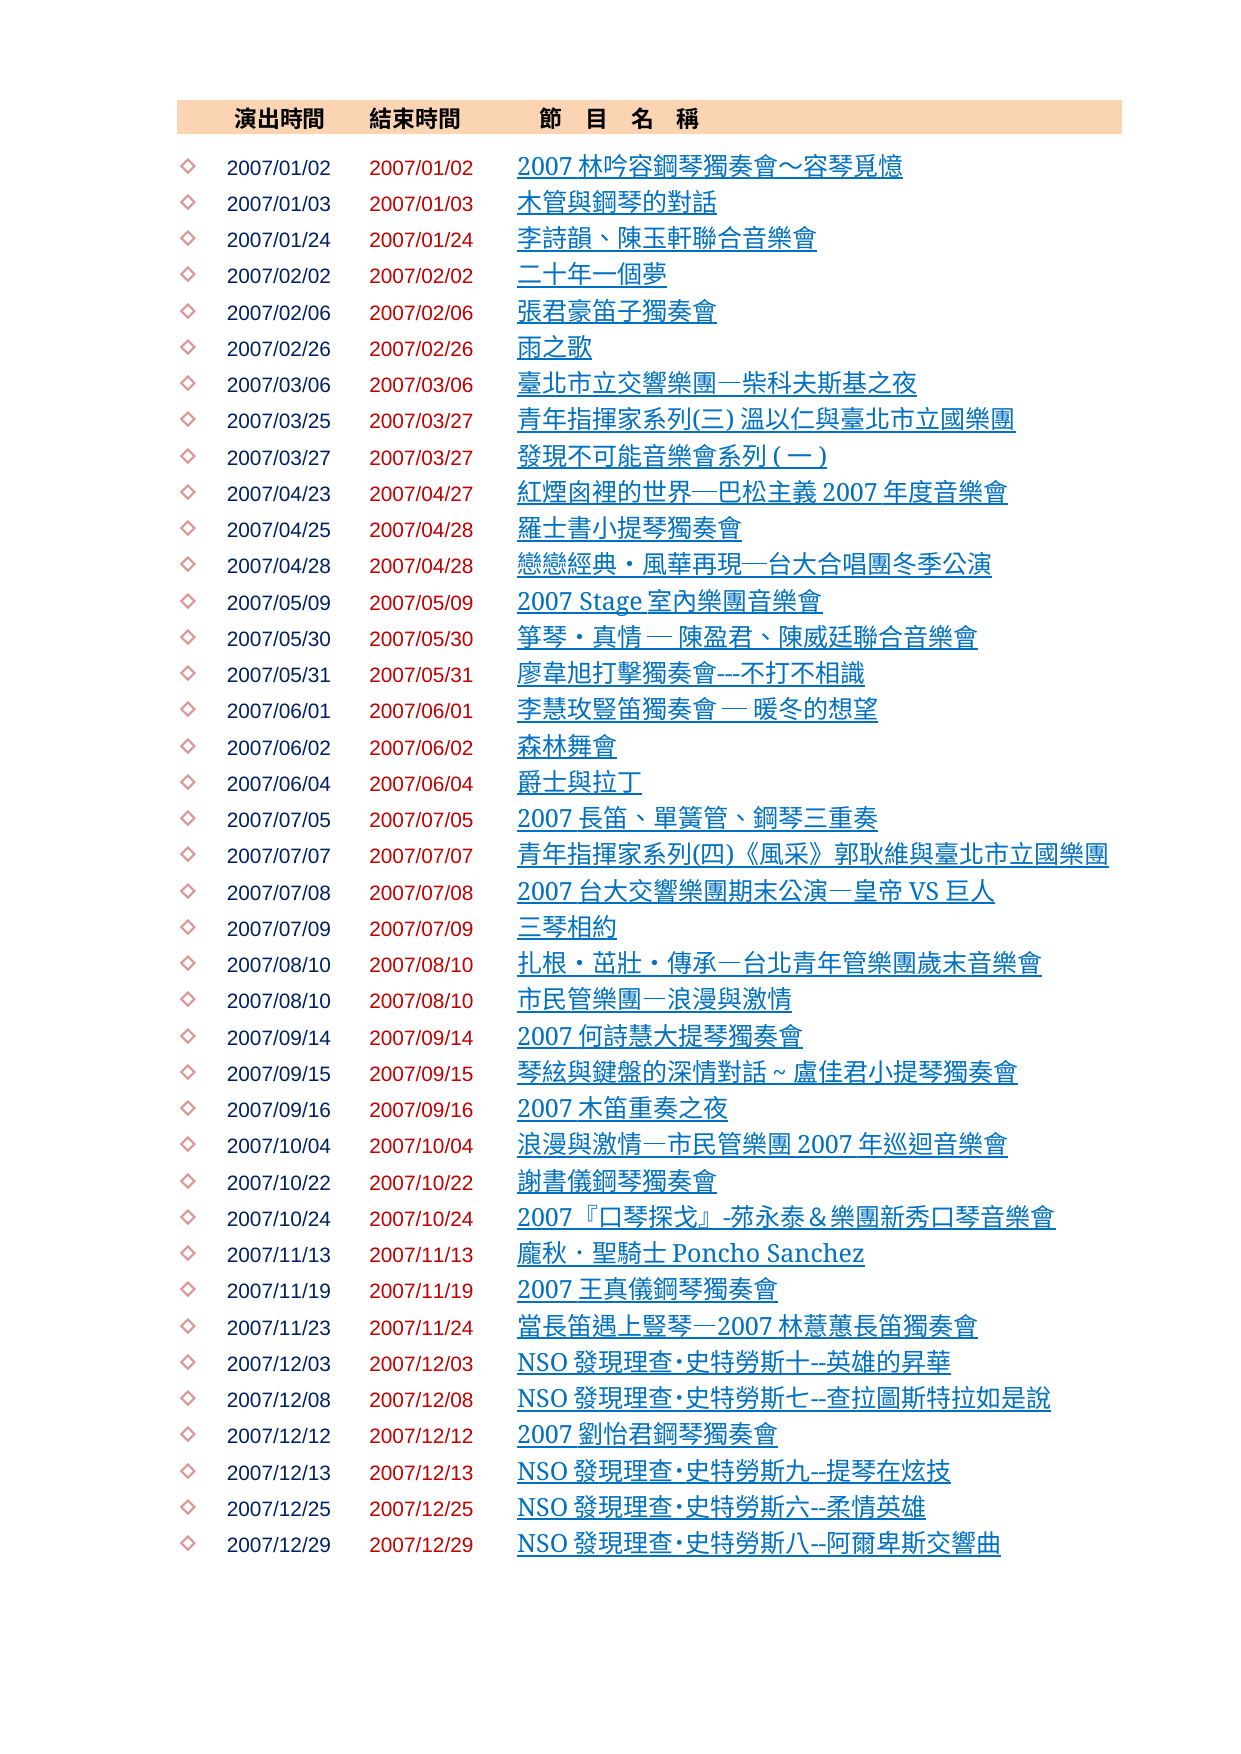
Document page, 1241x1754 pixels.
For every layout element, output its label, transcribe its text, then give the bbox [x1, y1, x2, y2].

list 2007/11/23 2007/11/24 當長笛遇上豎琴—2007林薏蕙長笛獨奏會 [177, 1306, 1122, 1342]
list 2007/05/09 2007/05/09 2007 Stage室內樂團音樂會 [177, 581, 1122, 617]
list 2007/07/08 2007/07/08 2007台大交響樂團期末公演—皇帝 VS 巨人 [177, 871, 1122, 907]
list 2007/08/10 2007/08/10 扎根‧茁壯‧傳承—台北青年管樂團歲末音樂會 [177, 944, 1122, 980]
list 2007/11/19 2007/11/19 2007王真儀鋼琴獨奏會 [177, 1270, 1122, 1306]
list 2007/07/09 2007/07/09 三琴相約 [177, 907, 1122, 944]
text 演出時間 結束時間 節 目 名 稱 [177, 100, 1122, 134]
list 2007/09/16 2007/09/16 2007木笛重奏之夜 [177, 1089, 1122, 1125]
list 2007/12/08 2007/12/08 NSO發現理查˙史特勞斯七--查拉圖斯特拉如是說 [177, 1379, 1122, 1415]
list 2007/02/02 2007/02/02 二十年一個夢 [177, 255, 1122, 291]
list 2007/10/24 2007/10/24 2007『口琴探戈』-茒永泰＆樂團新秀口琴音樂會 [177, 1197, 1122, 1234]
list 2007/06/01 2007/06/01 李慧玫豎笛獨奏會 ─ 暖冬的想望 [177, 690, 1122, 726]
list 2007/03/06 2007/03/06 臺北市立交響樂團—柴科夫斯基之夜 [177, 364, 1122, 400]
list 2007/02/06 2007/02/06 張君豪笛子獨奏會 [177, 291, 1122, 327]
list 2007/07/05 2007/07/05 2007長笛、單簧管、鋼琴三重奏 [177, 799, 1122, 835]
list 2007/04/23 2007/04/27 紅煙囪裡的世界─巴松主義2007年度音樂會 [177, 472, 1122, 509]
list 2007/12/13 2007/12/13 NSO發現理查˙史特勞斯九--提琴在炫技 [177, 1451, 1122, 1487]
list 2007/04/25 2007/04/28 羅士書小提琴獨奏會 [177, 509, 1122, 545]
list 2007/10/04 2007/10/04 浪漫與激情—市民管樂團2007年巡迴音樂會 [177, 1125, 1122, 1161]
list 2007/10/22 2007/10/22 謝書儀鋼琴獨奏會 [177, 1161, 1122, 1197]
list 2007/01/03 2007/01/03 木管與鋼琴的對話 [177, 182, 1122, 219]
list 2007/01/02 2007/01/02 2007林吟容鋼琴獨奏會～容琴覓憶 [177, 146, 1122, 182]
list 2007/03/25 2007/03/27 青年指揮家系列(三) 溫以仁與臺北市立國樂團 [177, 400, 1122, 436]
list 2007/06/04 2007/06/04 爵士與拉丁 [177, 762, 1122, 799]
list 2007/12/25 2007/12/25 NSO發現理查˙史特勞斯六--柔情英雄 [177, 1487, 1122, 1524]
list 2007/12/12 2007/12/12 2007劉怡君鋼琴獨奏會 [177, 1415, 1122, 1451]
list 2007/01/24 2007/01/24 李詩韻、陳玉軒聯合音樂會 [177, 219, 1122, 255]
list 2007/12/29 2007/12/29 NSO發現理查˙史特勞斯八--阿爾卑斯交響曲 [177, 1524, 1122, 1560]
list 2007/05/31 2007/05/31 廖韋旭打擊獨奏會---不打不相識 [177, 654, 1122, 690]
list 2007/08/10 2007/08/10 市民管樂團—浪漫與激情 [177, 980, 1122, 1016]
list 2007/04/28 2007/04/28 戀戀經典‧風華再現─台大合唱團冬季公演 [177, 545, 1122, 581]
list 2007/11/13 2007/11/13 龐秋．聖騎士Poncho Sanchez [177, 1234, 1122, 1270]
list 2007/02/26 2007/02/26 雨之歌 [177, 327, 1122, 364]
list 2007/05/30 2007/05/30 箏琴‧真情 ─ 陳盈君、陳威廷聯合音樂會 [177, 617, 1122, 654]
list 2007/09/14 2007/09/14 2007何詩慧大提琴獨奏會 [177, 1016, 1122, 1052]
list 2007/03/27 2007/03/27 發現不可能音樂會系列 ( 一 ) [177, 436, 1122, 472]
list 2007/09/15 2007/09/15 琴絃與鍵盤的深情對話 ~ 盧佳君小提琴獨奏會 [177, 1052, 1122, 1089]
list 2007/06/02 2007/06/02 森林舞會 [177, 726, 1122, 762]
list 2007/07/07 2007/07/07 青年指揮家系列(四)《風采》郭耿維與臺北市立國樂團 [177, 835, 1122, 871]
list 2007/12/03 2007/12/03 NSO發現理查˙史特勞斯十--英雄的昇華 [177, 1342, 1122, 1379]
